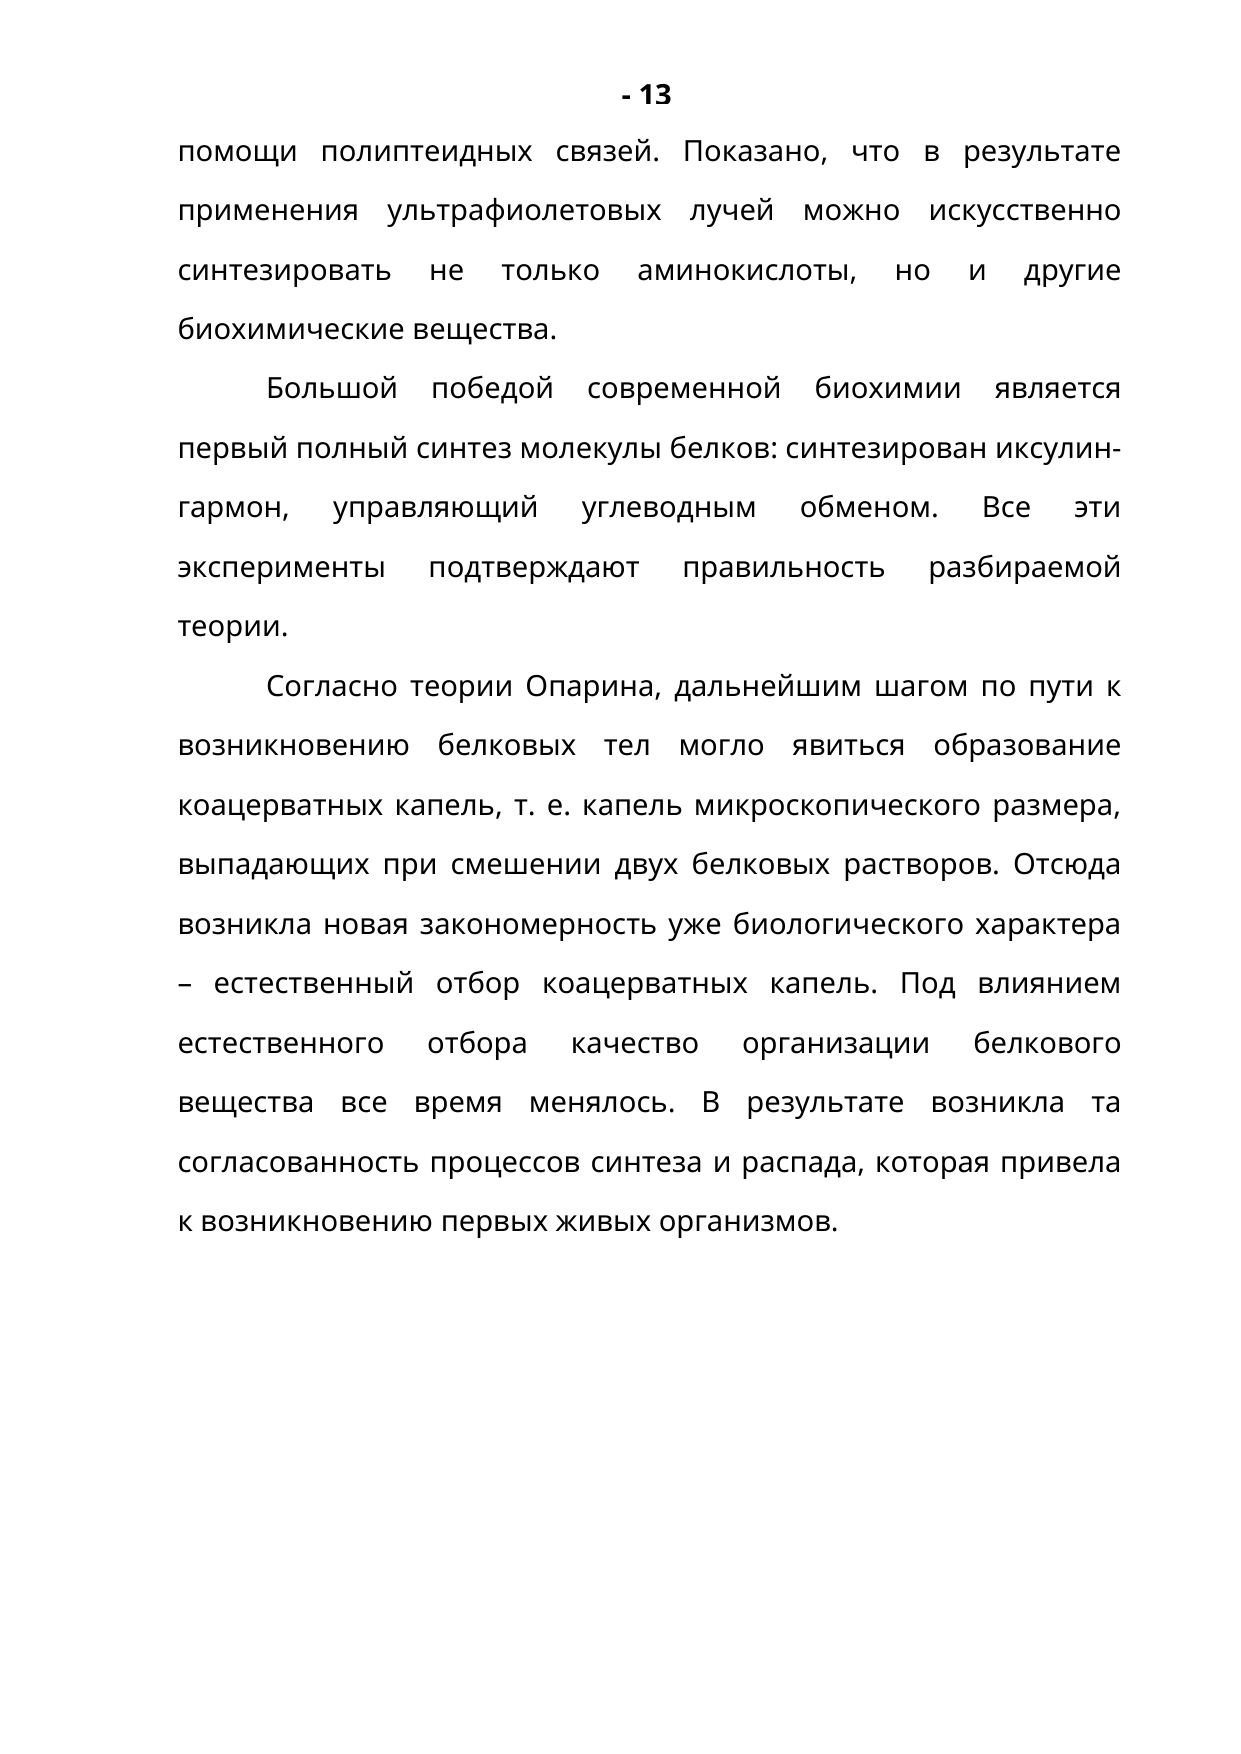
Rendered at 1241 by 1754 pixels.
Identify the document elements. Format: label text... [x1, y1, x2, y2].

text Согласно теории Опарина, дальнейшим шагом по пути к возникновению белковых тел могло явиться образование коацерватных капель, т. е. капель микроскопического размера, выпадающих при смешении двух белковых растворов. Отсюда возникла новая закономерность уже биологического характера – естественный отбор коацерватных капель. Под влиянием естественного отбора качество организации белкового вещества все время менялось. В результате возникла та согласованность процессов синтеза и распада, которая привела к возникновению первых живых организмов. [177, 665, 1122, 1240]
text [177, 130, 1122, 348]
text Большой победой современной биохимии является первый полный синтез молекулы белков: синтезирован иксулин-гармон, управляющий углеводным обменом. Все эти эксперименты подтверждают правильность разбираемой теории. [177, 368, 1122, 645]
